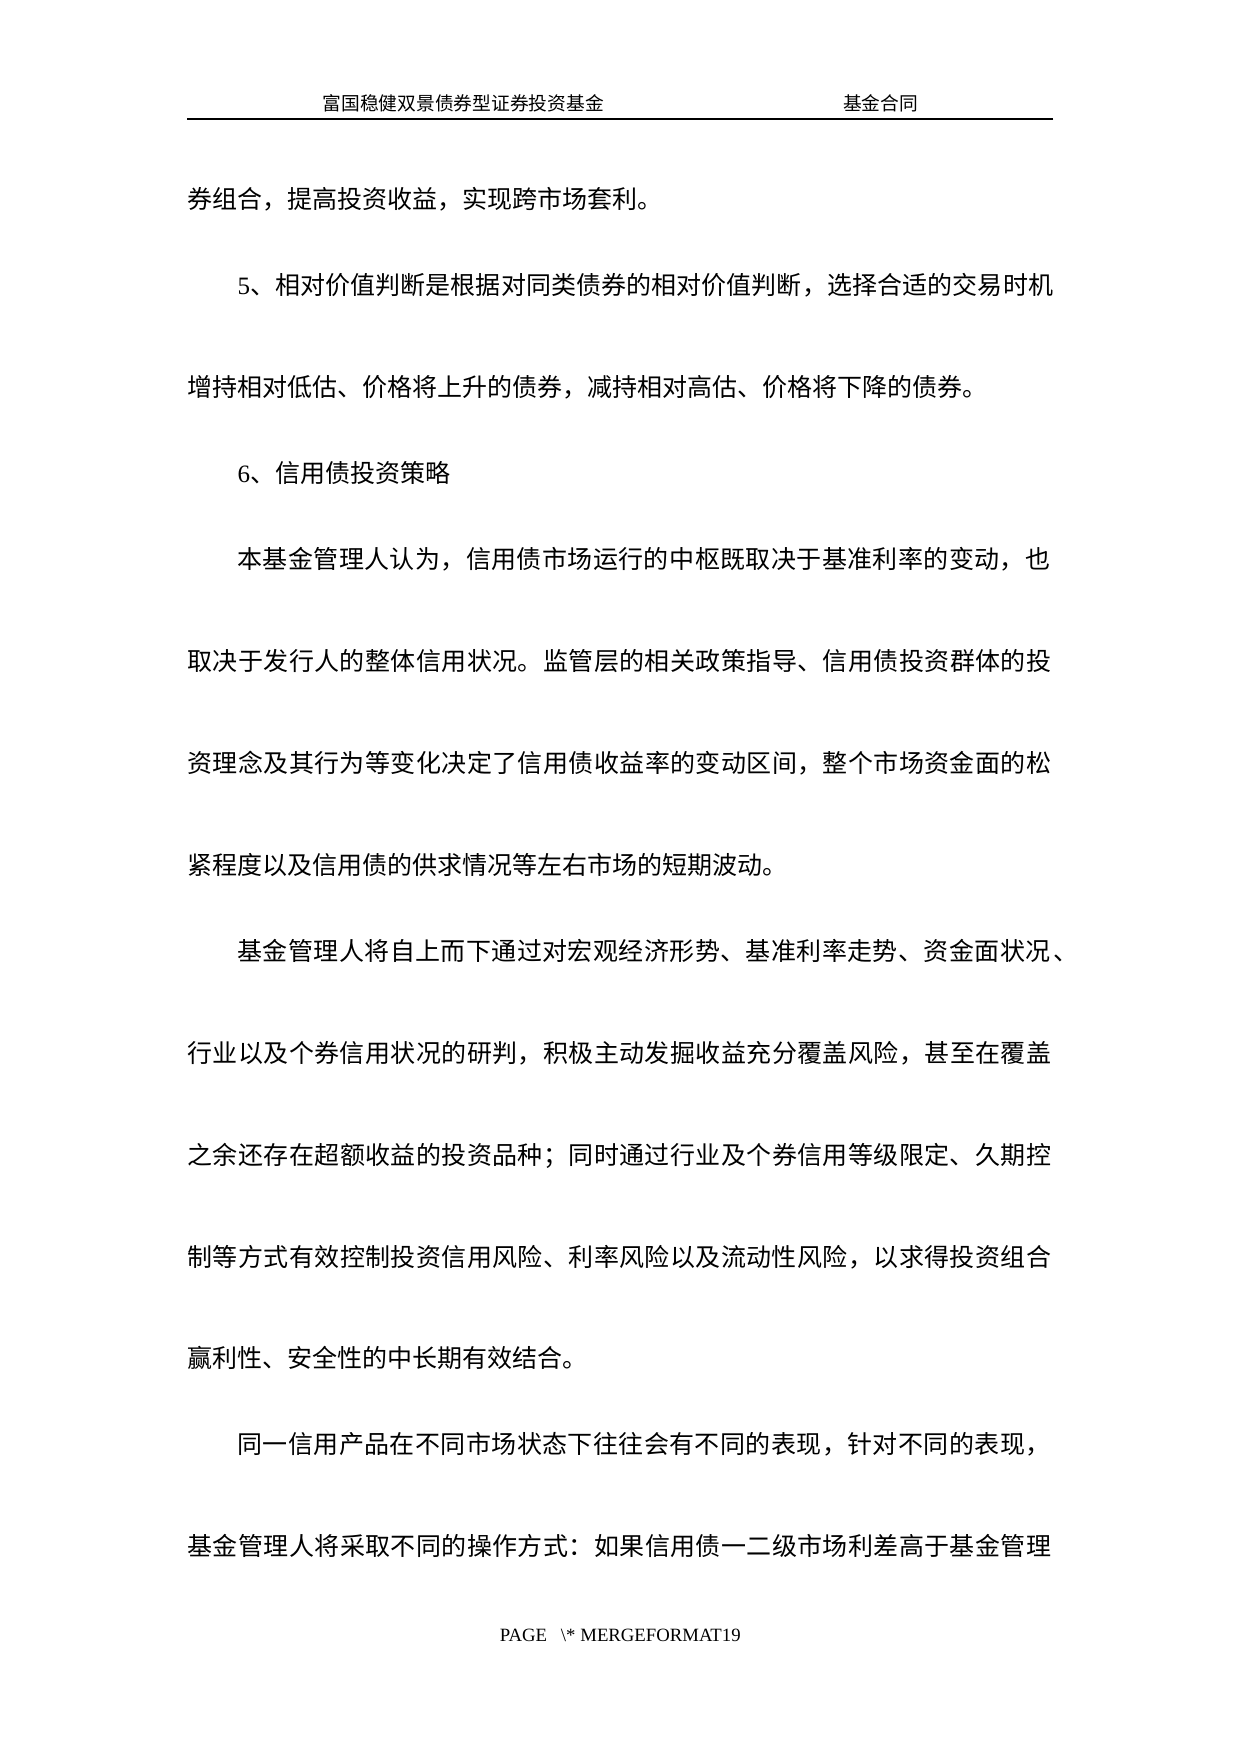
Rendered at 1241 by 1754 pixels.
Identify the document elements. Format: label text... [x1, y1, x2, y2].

text 5、相对价值判断是根据对同类债券的相对价值判断，选择合适的交易时机，增持相对低估、价格将上升的债券，减持相对高估、价格将下降的债券。 [187, 250, 1053, 420]
text 本基金管理人认为，信用债市场运行的中枢既取决于基准利率的变动，也取决于发行人的整体信用状况。监管层的相关政策指导、信用债投资群体的投资理念及其行为等变化决定了信用债收益率的变动区间，整个市场资金面的松紧程度以及信用债的供求情况等左右市场的短期波动。 [187, 524, 1053, 897]
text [187, 164, 1053, 232]
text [187, 1409, 1053, 1579]
text 6、信用债投资策略 [187, 438, 1053, 506]
text 基金管理人将自上而下通过对宏观经济形势、基准利率走势、资金面状况、行业以及个券信用状况的研判，积极主动发掘收益充分覆盖风险，甚至在覆盖之余还存在超额收益的投资品种；同时通过行业及个券信用等级限定、久期控制等方式有效控制投资信用风险、利率风险以及流动性风险，以求得投资组合赢利性、安全性的中长期有效结合。 [187, 916, 1053, 1391]
